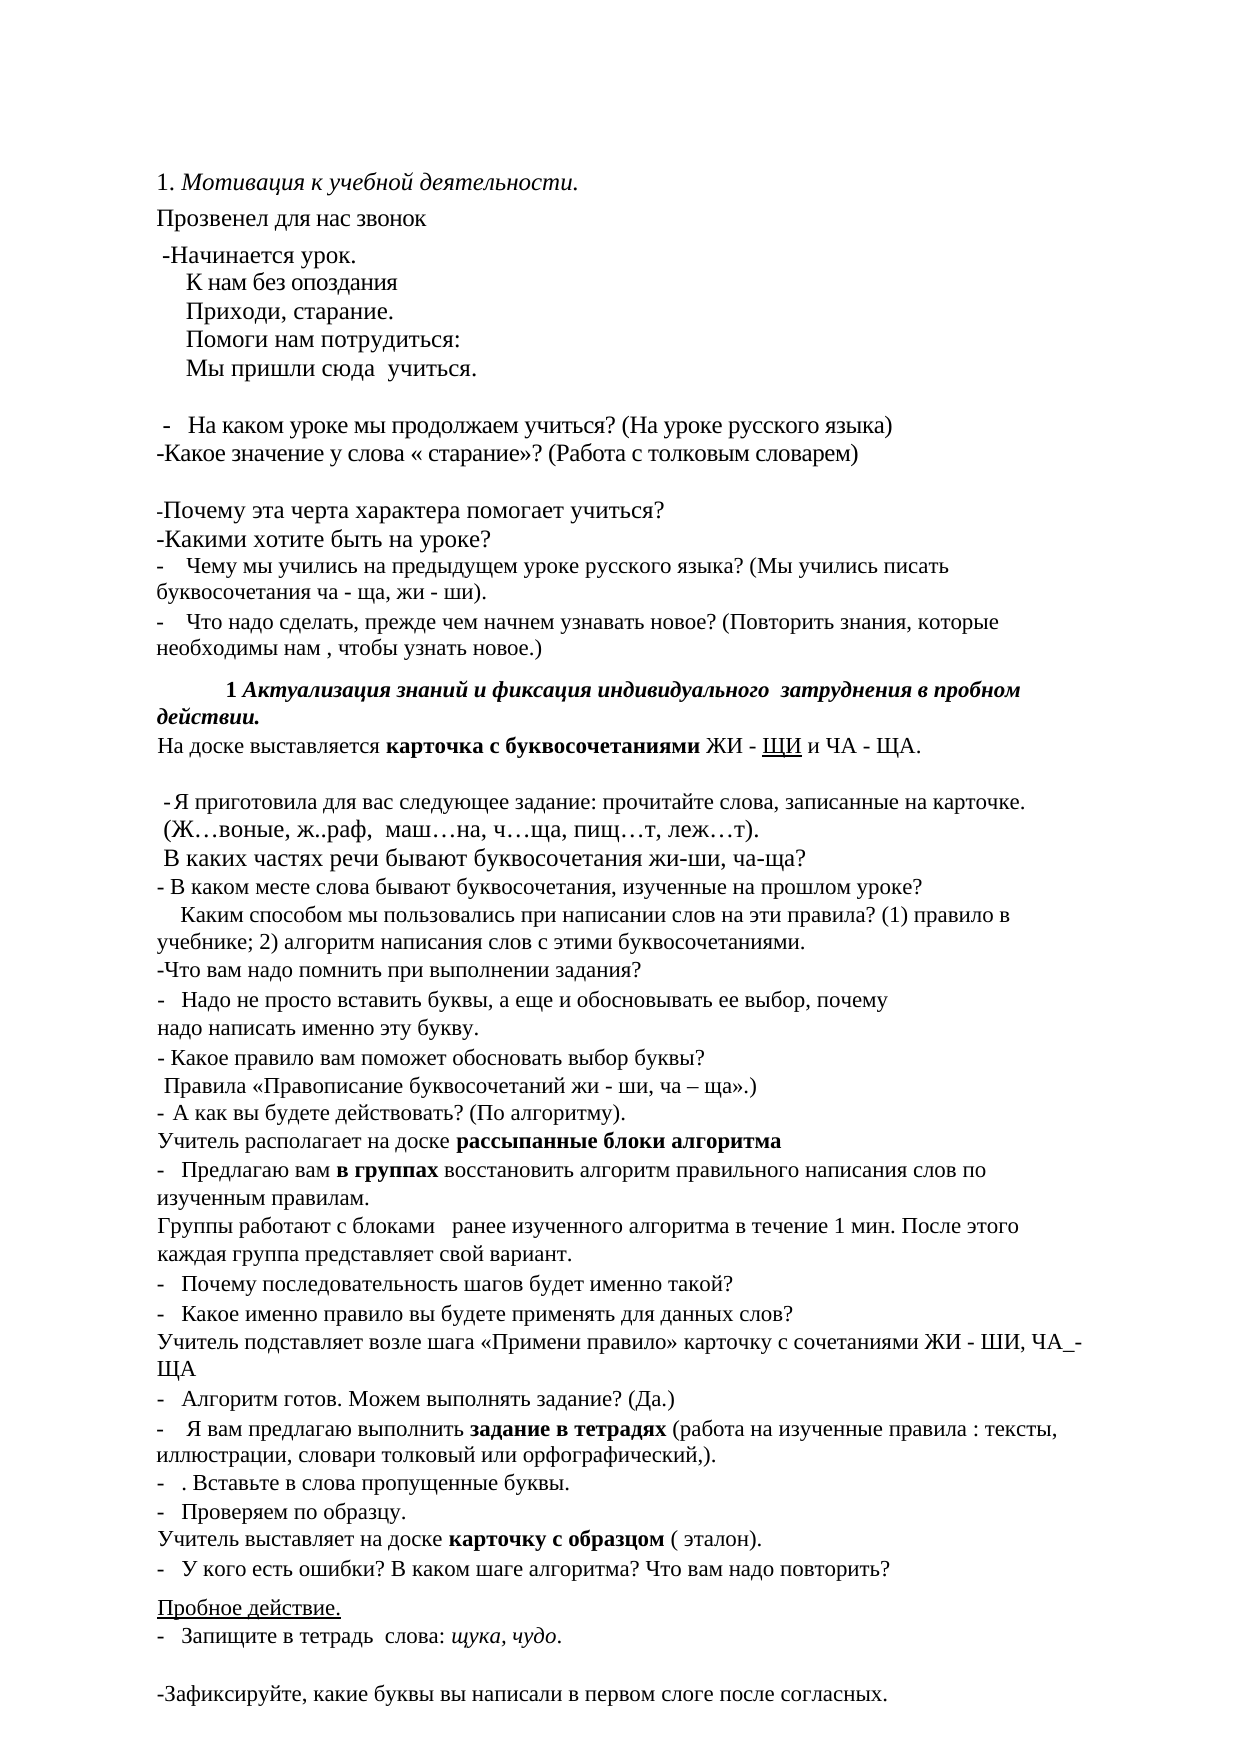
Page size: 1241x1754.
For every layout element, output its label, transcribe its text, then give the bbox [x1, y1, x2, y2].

list Какое именно правило вы будете применять для данных слов? [157, 1299, 1084, 1327]
list Я вам предлагаю выполнить задание в тетрадях (работа на изученные правила : тексты, иллюстрации, словари толковый или орфографический,). [156, 1416, 1084, 1467]
text -Почему эта черта характера помогает учиться? [156, 497, 946, 524]
text - Чему мы учились на предыдущем уроке русского языка? (Мы учились писать буквосочетания ча - ща, жи - ши). [156, 553, 1084, 605]
list Запищите в тетрадь слова: щука, чудо. [157, 1621, 1084, 1649]
list Алгоритм готов. Можем выполнять задание? (Да.) [157, 1383, 1084, 1412]
list Предлагаю вам в группах восстановить алгоритм правильного написания слов по изученным правилам. [157, 1156, 1084, 1211]
text Помоги нам потрудиться: [186, 326, 946, 353]
text Учитель располагает на доске рассыпанные блоки алгоритма [157, 1127, 1084, 1154]
text Мы пришли сюда учиться. [186, 354, 946, 382]
text - Какое правило вам поможет обосновать выбор буквы? [157, 1043, 1084, 1071]
list Почему последовательность шагов будет именно такой? [157, 1270, 1084, 1297]
text - У кого есть ошибки? В каком шаге алгоритма? Что вам надо повторить? [157, 1555, 1084, 1581]
text -Что вам надо помнить при выполнении задания? [157, 956, 1084, 983]
text Группы работают с блоками ранее изученного алгоритма в течение 1 мин. После этого каждая группа представляет свой вариант. [157, 1212, 1084, 1267]
text К нам без опоздания [186, 268, 1084, 296]
text На доске выставляется карточка с буквосочетаниями ЖИ - ЩИ и ЧА - ЩА. [157, 732, 1084, 759]
text - В каком месте слова бывают буквосочетания, изученные на прошлом уроке? [157, 872, 1084, 900]
text 1 Актуализация знаний и фиксация индивидуального затруднения в пробном действии. [157, 675, 1084, 730]
text Правила «Правописание буквосочетаний жи - ши, ча – ща».) [163, 1071, 1084, 1099]
text В каких частях речи бывают буквосочетания жи-ши, ча-ща? [163, 844, 1084, 872]
text Приходи, старание. [186, 297, 946, 324]
list . Вставьте в слова пропущенные буквы. [157, 1467, 1084, 1496]
text -Зафиксируйте, какие буквы вы написали в первом слоге после согласных. [157, 1679, 1084, 1707]
text 1. Мотивация к учебной деятельности. [156, 167, 1084, 196]
list Что надо сделать, прежде чем начнем узнавать новое? (Повторить знания, которые необходимы нам , чтобы узнать новое.) [156, 609, 1084, 661]
text Каким способом мы пользовались при написании слов на эти правила? (1) правило в учебнике; 2) алгоритм написания слов с этими буквосочетаниями. [157, 900, 1084, 955]
text -Какими хотите быть на уроке? [156, 525, 946, 553]
text Пробное действие. [157, 1594, 1084, 1621]
text - А как вы будете действовать? (По алгоритму). [157, 1099, 1084, 1126]
text - Надо не просто вставить буквы, а еще и обосновывать ее выбор, почему надо написать именно эту букву. [157, 986, 1084, 1041]
text -Начинается урок. [156, 240, 1084, 268]
text - Я приготовила для вас следующее задание: прочитайте слова, записанные на карточке. (Ж…воные, ж..раф, маш…на, ч…ща, пищ…т, леж…т). [163, 788, 1084, 843]
text Учитель выставляет на доске карточку с образцом ( эталон). [157, 1525, 1084, 1552]
text Учитель подставляет возле шага «Примени правило» карточку с сочетаниями ЖИ - ШИ, ЧА_-ЩА [157, 1327, 1084, 1382]
text Прозвенел для нас звонок [156, 203, 1084, 232]
text - На каком уроке мы продолжаем учиться? (На уроке русского языка) [156, 411, 946, 439]
text -Какое значение у слова « старание»? (Работа с толковым словарем) [156, 440, 946, 467]
list Проверяем по образцу. [157, 1496, 1084, 1525]
